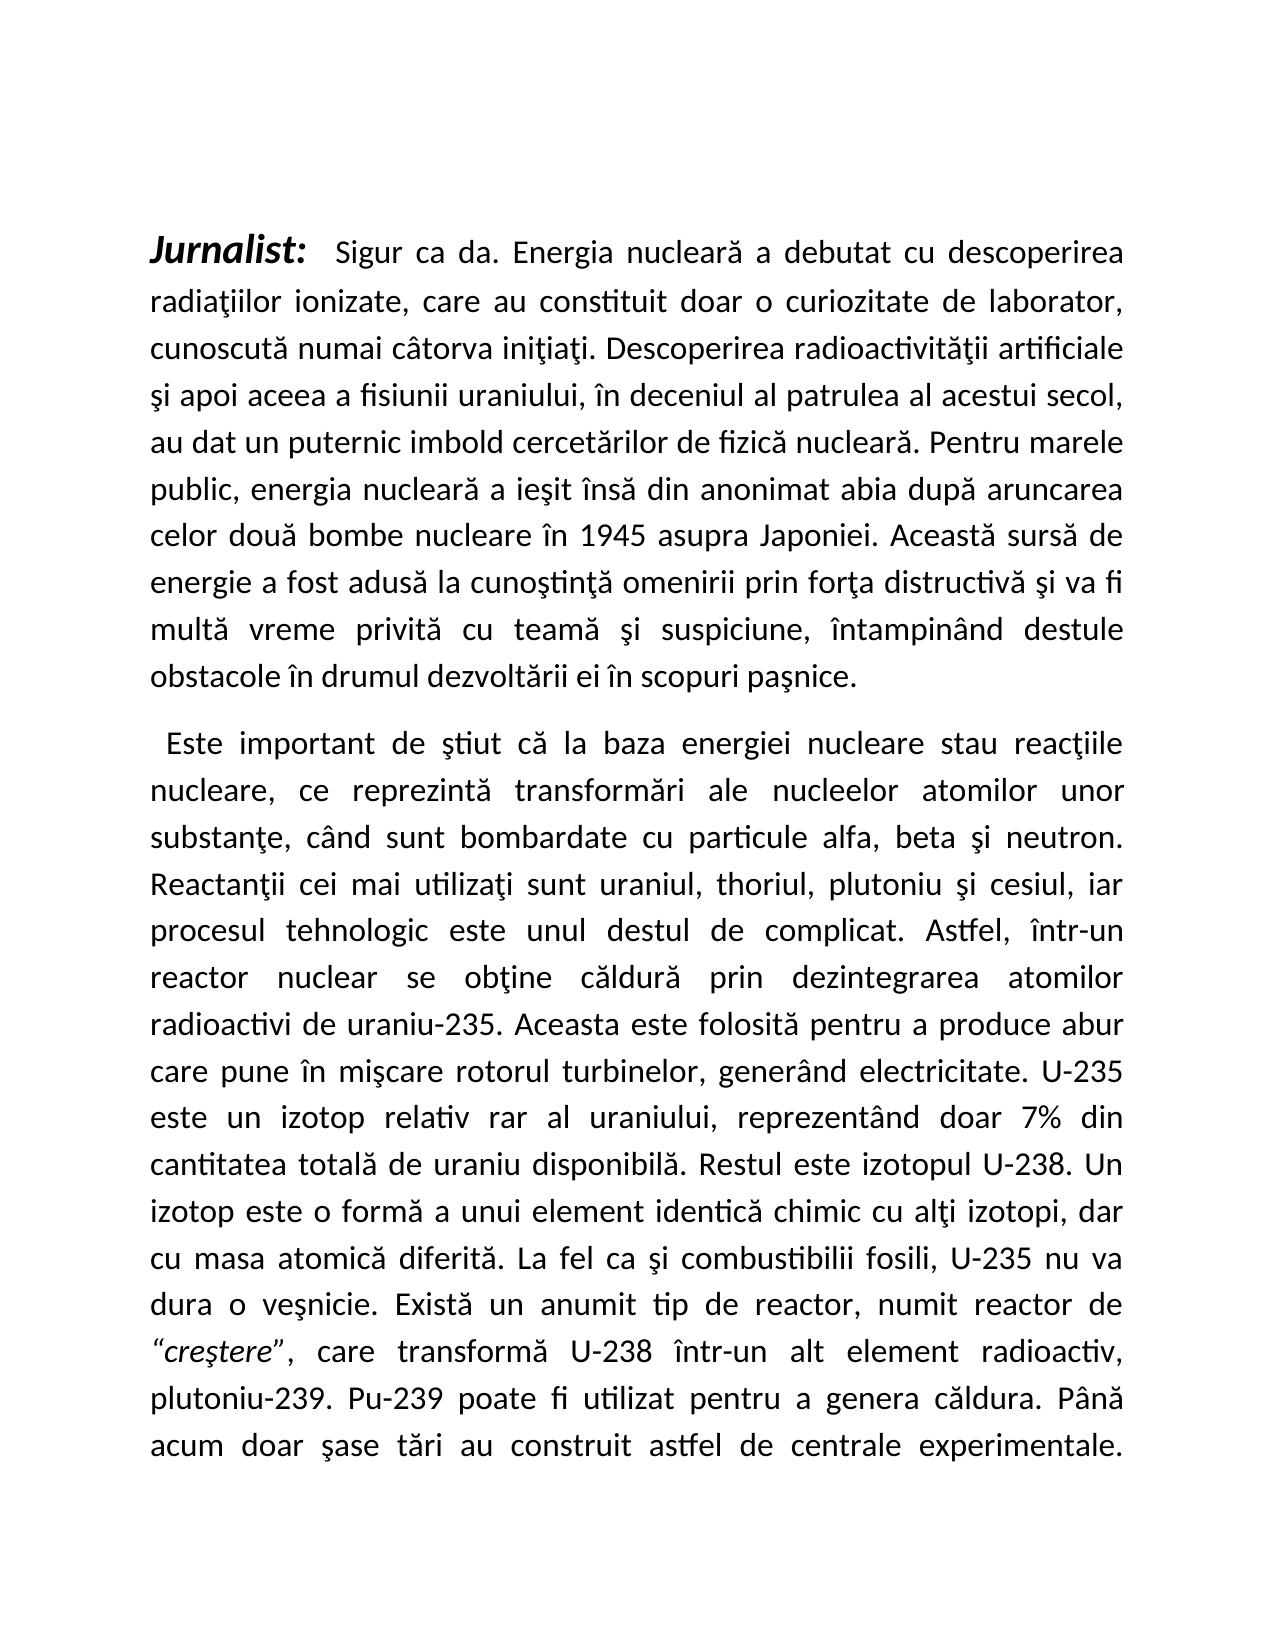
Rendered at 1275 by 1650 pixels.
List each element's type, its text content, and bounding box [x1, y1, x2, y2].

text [150, 722, 1125, 1464]
text Jurnalist: Sigur ca da. Energia nucleară a debutat cu descoperirea radiaţiilor ionizate, care au constituit doar o curiozitate de laborator, cunoscută numai câtorva iniţiaţi. Descoperirea radioactivităţii artificiale şi apoi aceea a fisiunii uraniului, în deceniul al patrulea al acestui secol, au dat un puternic imbold cercetărilor de fizică nucleară. Pentru marele public, energia nucleară a ieşit însă din anonimat abia după aruncarea celor două bombe nucleare în 1945 asupra Japoniei. Această sursă de energie a fost adusă la cunoştinţă omenirii prin forţa distructivă şi va fi multă vreme privită cu teamă şi suspiciune, întampinând destule obstacole în drumul dezvoltării ei în scopuri paşnice. [150, 223, 1125, 695]
